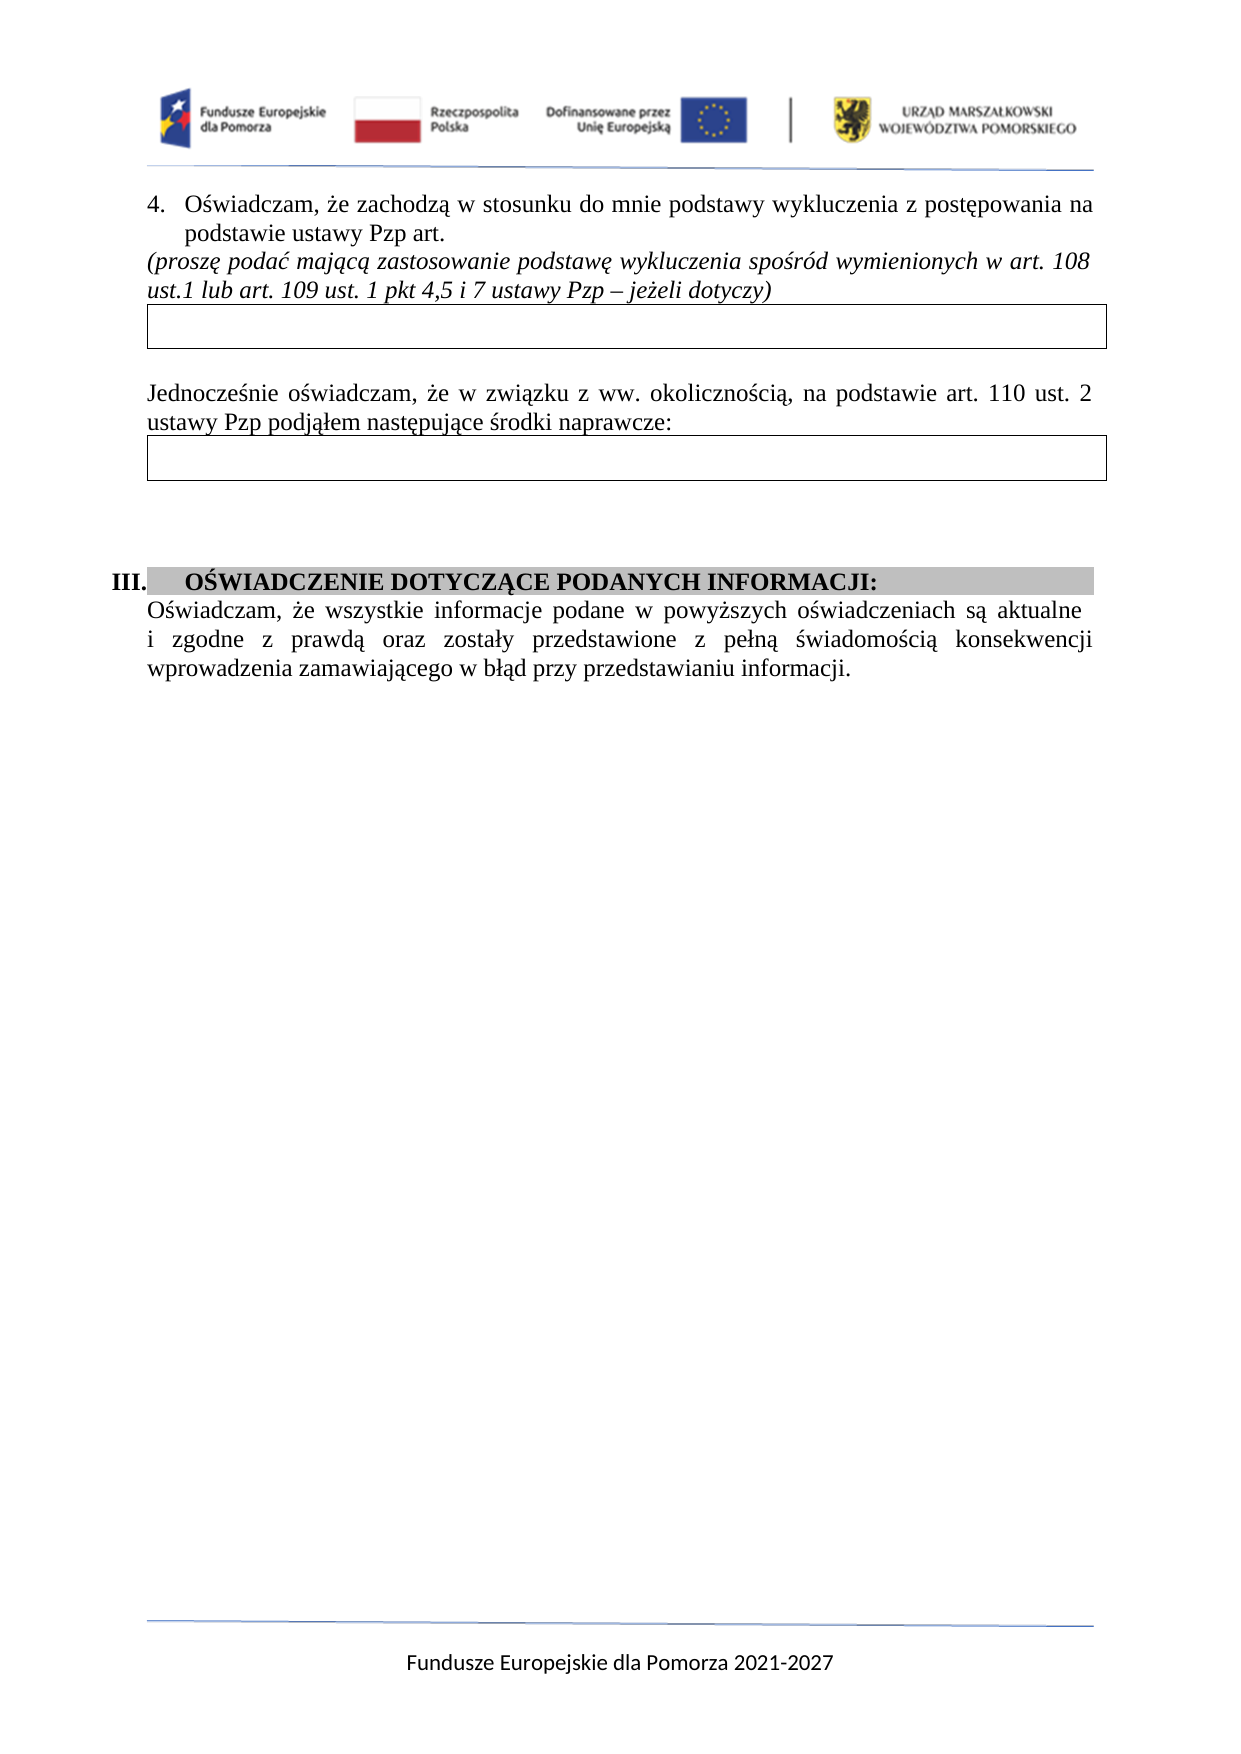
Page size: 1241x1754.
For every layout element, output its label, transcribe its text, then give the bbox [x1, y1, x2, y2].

text (proszę podać mającą zastosowanie podstawę wykluczenia spośród wymienionych w art. 108 ust.1 lub art. 109 ust. 1 pkt 4,5 i 7 ustawy Pzp – jeżeli dotyczy) [147, 246, 1094, 304]
text Jednocześnie oświadczam, że w związku z ww. okolicznością, na podstawie art. 110 ust. 2 ustawy Pzp podjąłem następujące środki naprawcze: [147, 378, 1094, 435]
picture [146, 73, 1094, 171]
text Oświadczam, że wszystkie informacje podane w powyższych oświadczeniach są aktualne i zgodne z prawdą oraz zostały przedstawione z pełną świadomością konsekwencji wprowadzenia zamawiającego w błąd przy przedstawianiu informacji. [147, 595, 1094, 682]
table_header [148, 305, 1106, 348]
table_header [148, 436, 1106, 480]
picture [146, 1620, 1094, 1627]
list Oświadczam, że zachodzą w stosunku do mnie podstawy wykluczenia z postępowania na podstawie ustawy Pzp art. [147, 189, 1094, 246]
list OŚWIADCZENIE DOTYCZĄCE PODANYCH INFORMACJI: [147, 567, 1094, 595]
